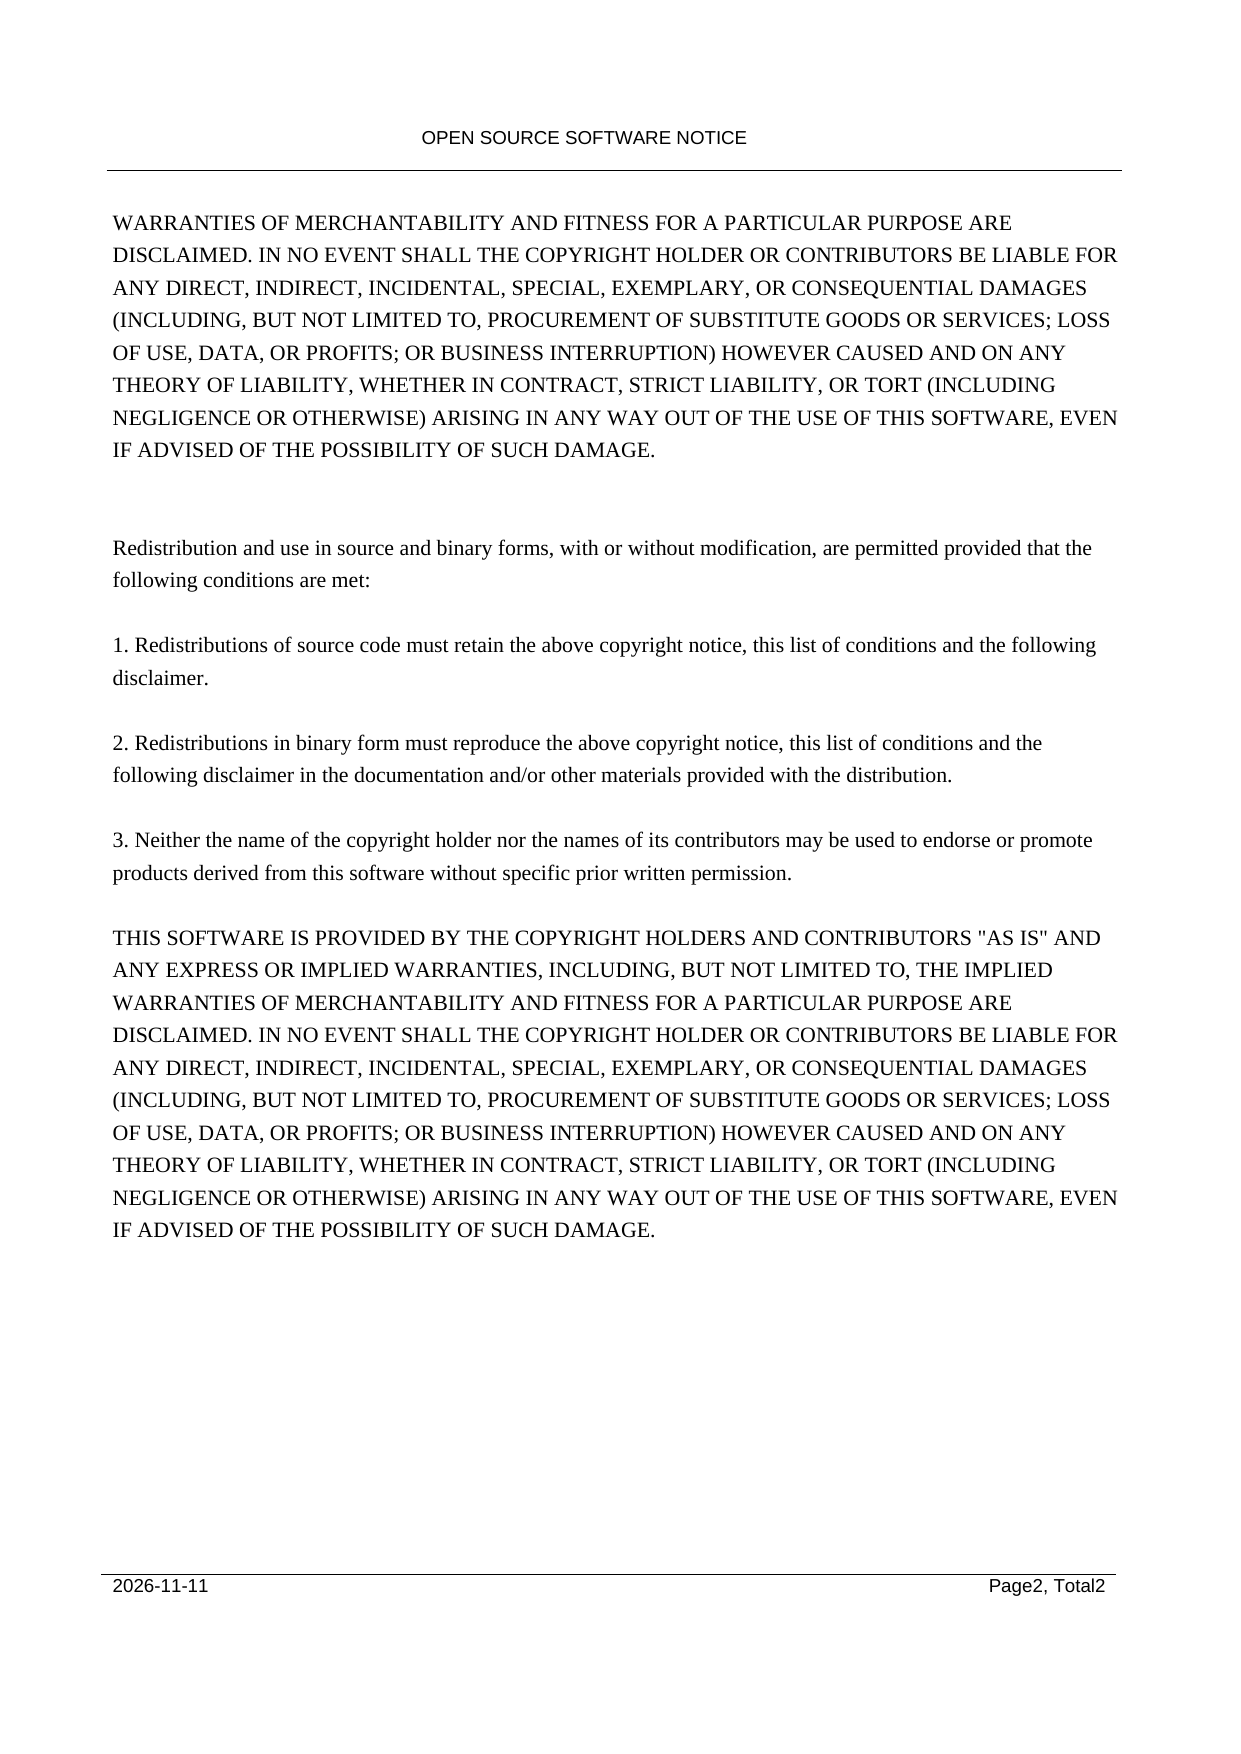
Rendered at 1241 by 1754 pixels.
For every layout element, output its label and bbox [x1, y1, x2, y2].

text [112, 206, 1128, 1279]
